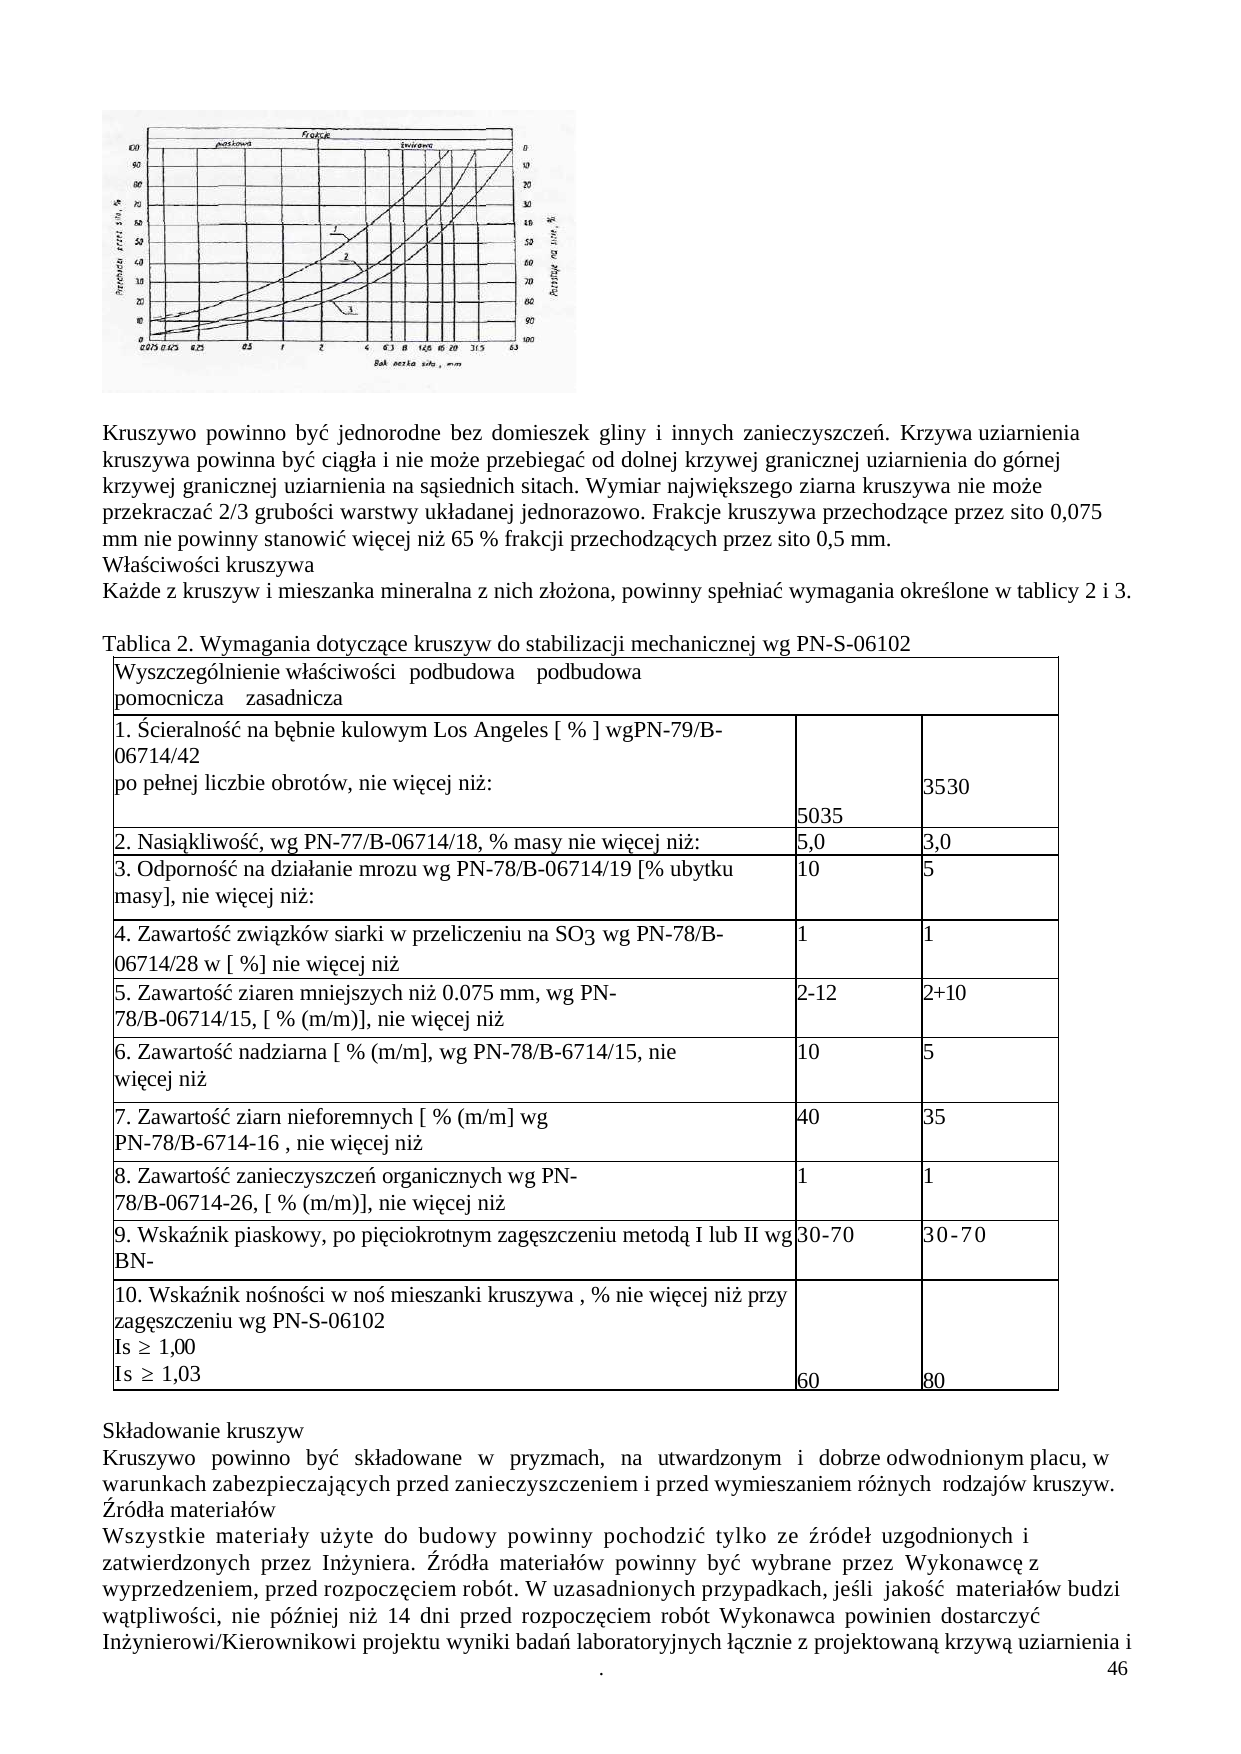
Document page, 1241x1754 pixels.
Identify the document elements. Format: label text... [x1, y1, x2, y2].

list Każde z kruszyw i mieszanka mineralna z nich złożona, powinny spełniać wymagania określone w tablicy 2 i 3. [102, 577, 1140, 604]
table_cell 5,0 [797, 828, 921, 854]
table_cell 9. Wskaźnik piaskowy, po pięciokrotnym zagęszczeniu metodą I lub II wg BN- 64/8931-01 [114, 1221, 795, 1279]
table_cell 6. Zawartość nadziarna [ % (m/m], wg PN-78/B-6714/15, nie więcej niż [114, 1038, 795, 1101]
table_cell 1 [797, 921, 921, 977]
table_cell 5 [923, 1038, 1058, 1101]
table_cell 35 [923, 1103, 1058, 1161]
table_cell 5035 [797, 716, 921, 826]
list Źródła materiałów [102, 1496, 1140, 1523]
table_header Wyszczególnienie właściwości podbudowa podbudowa pomocnicza zasadnicza [114, 658, 1058, 714]
table_cell 1 [923, 1162, 1058, 1219]
table_cell 80 120 [923, 1281, 1058, 1389]
table_cell 5. Zawartość ziaren mniejszych niż 0.075 mm, wg PN- 78/B-06714/15, [ % (m/m)], nie więcej niż [114, 979, 795, 1037]
table_cell 2. Nasiąkliwość, wg PN-77/B-06714/18, % masy nie więcej niż: [114, 828, 795, 854]
list Tablica 2. Wymagania dotyczące kruszyw do stabilizacji mechanicznej wg PN-S-06102 [102, 630, 1140, 656]
table_cell 3. Odporność na działanie mrozu wg PN-78/B-06714/19 [% ubytku masy], nie więcej niż: [114, 856, 795, 919]
table_cell 3530 [923, 716, 1058, 826]
list Składowanie kruszyw [102, 1417, 1140, 1443]
table_cell 30-70 [797, 1221, 921, 1279]
table_cell 30-70 [923, 1221, 1058, 1279]
table_cell 3,0 [923, 828, 1058, 854]
list Kruszywo powinno być jednorodne bez domieszek gliny i innych zanieczyszczeń. Krzywa uziarnienia kruszywa powinna być ciągła i nie może przebiegać od dolnej krzywej granicznej uziarnienia do górnej krzywej granicznej uziarnienia na sąsiednich sitach. Wymiar największego ziarna kruszywa nie może przekraczać 2/3 grubości warstwy układanej jednorazowo. Frakcje kruszywa przechodzące przez sito 0,075 mm nie powinny stanowić więcej niż 65 % frakcji przechodzących przez sito 0,5 mm. [102, 419, 1140, 551]
table_cell 10. Wskaźnik nośności w noś mieszanki kruszywa , % nie więcej niż przy zagęszczeniu wg PN-S-06102 Is ≥ 1,00 Is ≥ 1,03 [114, 1281, 795, 1389]
table_cell 7. Zawartość ziarn nieforemnych [ % (m/m] wg PN-78/B-6714-16 , nie więcej niż [114, 1103, 795, 1161]
table_cell 60 - [797, 1281, 921, 1389]
table_cell 8. Zawartość zanieczyszczeń organicznych wg PN- 78/B-06714-26, [ % (m/m)], nie więcej niż [114, 1162, 795, 1219]
table_cell 5 [923, 856, 1058, 919]
picture [102, 110, 577, 393]
table_cell 10 [797, 856, 921, 919]
table_cell 2-12 [797, 979, 921, 1037]
list Kruszywo powinno być składowane w pryzmach, na utwardzonym i dobrze odwodnionym placu, w warunkach zabezpieczających przed zanieczyszczeniem i przed wymieszaniem różnych rodzajów kruszyw. [102, 1443, 1140, 1496]
table_cell 1 [797, 1162, 921, 1219]
table_cell 10 [797, 1038, 921, 1101]
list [102, 1523, 1140, 1654]
table_cell 4. Zawartość związków siarki w przeliczeniu na SO3 wg PN-78/B- 06714/28 w [ %] nie więcej niż [114, 921, 795, 977]
table_cell 1. Ścieralność na bębnie kulowym Los Angeles [ % ] wgPN-79/B-06714/42 po pełnej liczbie obrotów, nie więcej niż: ścieralność częściowa po 1/5 pełnej liczby obrotów, nie więcej niż: [114, 716, 795, 826]
table_cell 40 [797, 1103, 921, 1161]
table_cell 2+10 [923, 979, 1058, 1037]
list Właściwości kruszywa [102, 551, 1140, 577]
table_cell 1 [923, 921, 1058, 977]
